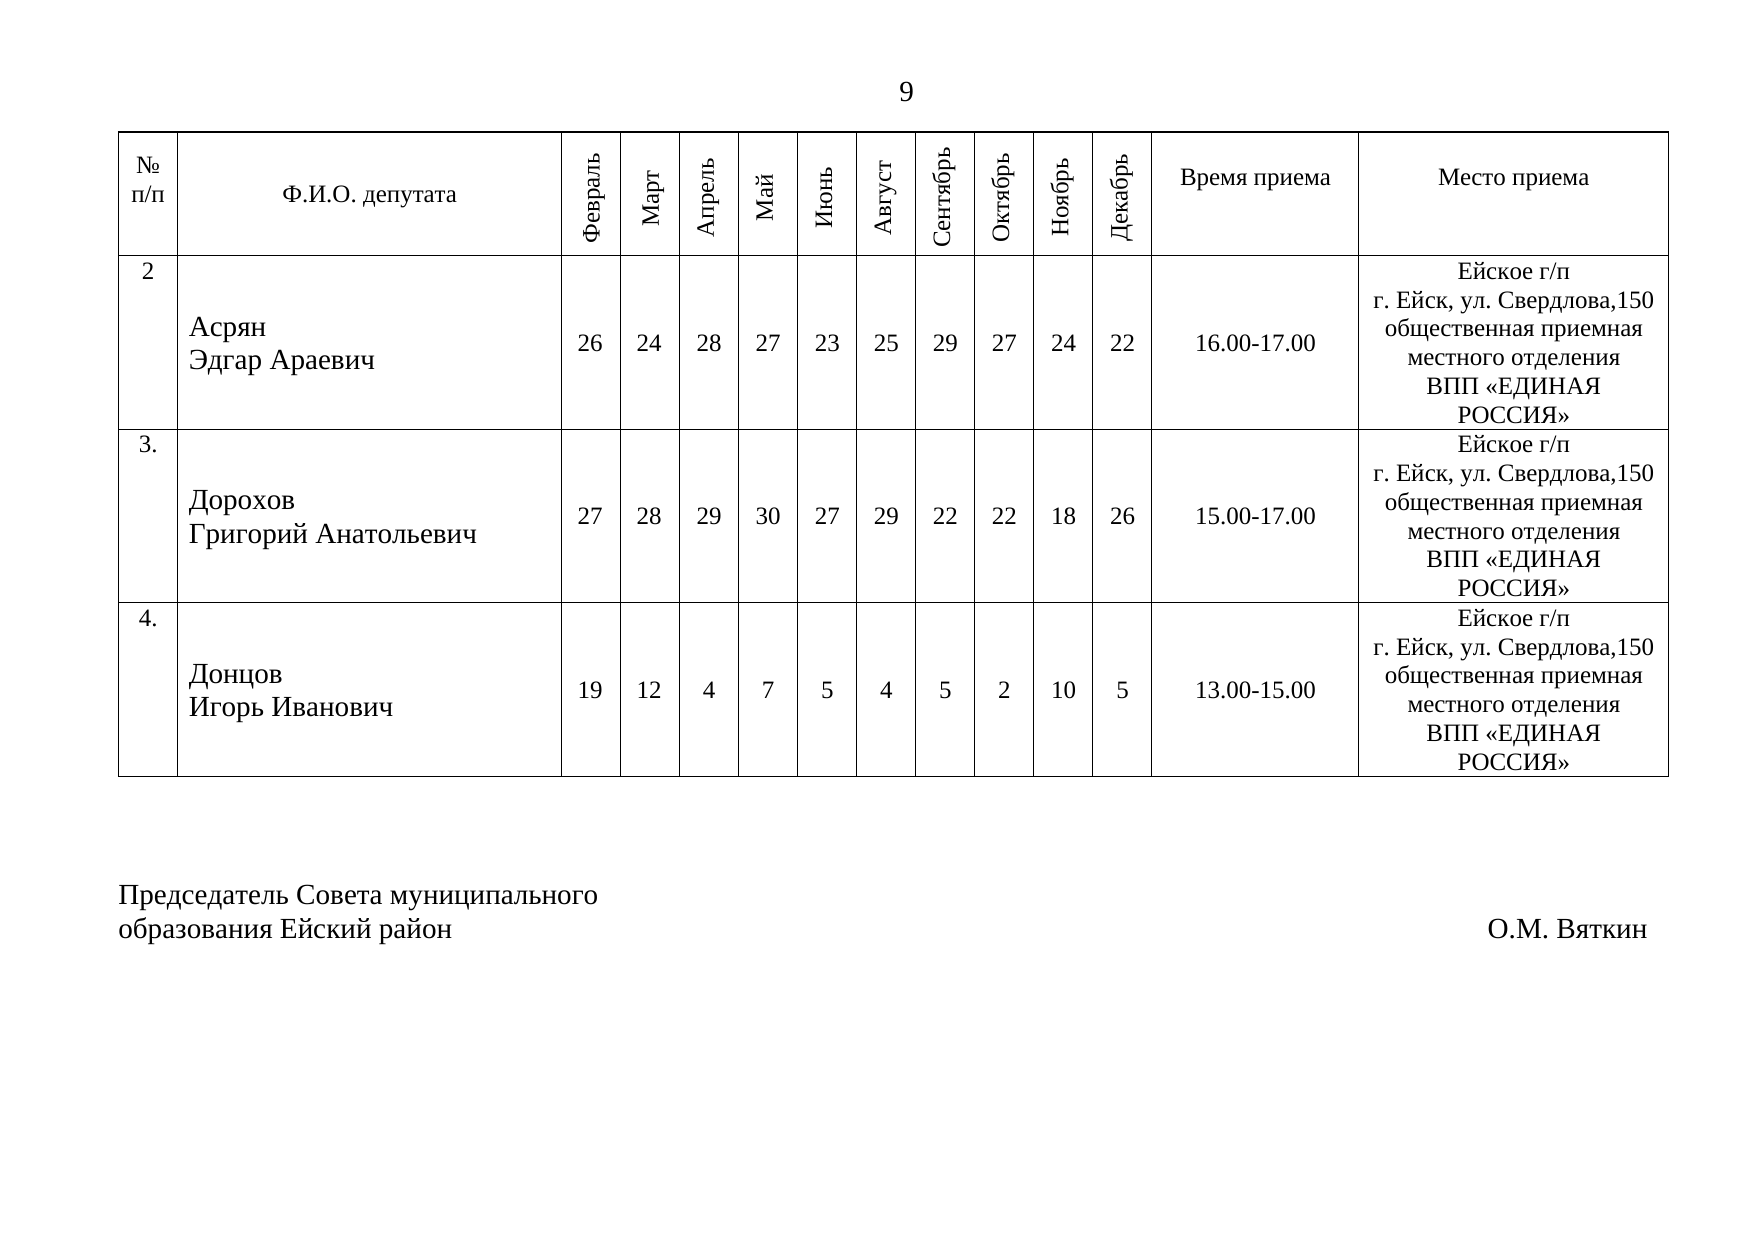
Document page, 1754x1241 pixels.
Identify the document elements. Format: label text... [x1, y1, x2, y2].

table_cell Асрян Эдгар Араевич [178, 256, 561, 428]
table_cell 7 [739, 603, 797, 776]
table_cell 27 [798, 430, 856, 602]
table_cell 29 [680, 430, 738, 602]
table_cell 27 [739, 256, 797, 428]
table_cell 27 [562, 430, 620, 602]
table_cell 30 [739, 430, 797, 602]
table_cell 12 [621, 603, 679, 776]
table_cell 22 [916, 430, 974, 602]
table_cell 24 [1034, 256, 1092, 428]
table_cell Донцов Игорь Иванович [178, 603, 561, 776]
table_cell 24 [621, 256, 679, 428]
table_cell 3. [119, 430, 177, 602]
table_cell 5 [916, 603, 974, 776]
table_cell 27 [975, 256, 1033, 428]
table_cell 15.00-17.00 [1152, 430, 1358, 602]
table_cell 28 [680, 256, 738, 428]
table_cell 19 [562, 603, 620, 776]
table_cell 4 [857, 603, 915, 776]
table_header Место приема [1359, 133, 1668, 255]
table_cell 4. [119, 603, 177, 776]
table_header Ф.И.О. депутата [178, 133, 561, 255]
table_cell 16.00-17.00 [1152, 256, 1358, 428]
table_cell Ейское г/п г. Ейск, ул. Свердлова,150 общественная приемная местного отделения ВПП «ЕДИНАЯ РОССИЯ» [1359, 430, 1668, 602]
table_cell 23 [798, 256, 856, 428]
table_cell 28 [621, 430, 679, 602]
table_cell 22 [1093, 256, 1151, 428]
table_cell 10 [1034, 603, 1092, 776]
text Председатель Совета муниципального [118, 877, 1695, 911]
table_header № п/п [119, 133, 177, 255]
table_header Апрель [680, 133, 738, 255]
table_cell 29 [916, 256, 974, 428]
table_header Октябрь [975, 133, 1033, 255]
table_header Ноябрь [1034, 133, 1092, 255]
table_header Июнь [798, 133, 856, 255]
table_cell 13.00-15.00 [1152, 603, 1358, 776]
table_cell 22 [975, 430, 1033, 602]
table_header Декабрь [1093, 133, 1151, 255]
text образования Ейский район О.М. Вяткин [118, 911, 1695, 944]
table_cell 26 [562, 256, 620, 428]
table_header Февраль [562, 133, 620, 255]
table_cell Ейское г/п г. Ейск, ул. Свердлова,150 общественная приемная местного отделения ВПП «ЕДИНАЯ РОССИЯ» [1359, 256, 1668, 428]
table_cell 2 [119, 256, 177, 428]
table_header Август [857, 133, 915, 255]
table_header Март [621, 133, 679, 255]
table_cell 29 [857, 430, 915, 602]
table_cell Дорохов Григорий Анатольевич [178, 430, 561, 602]
table_cell 26 [1093, 430, 1151, 602]
table_header Сентябрь [916, 133, 974, 255]
table_cell 25 [857, 256, 915, 428]
table_cell 18 [1034, 430, 1092, 602]
table_cell Ейское г/п г. Ейск, ул. Свердлова,150 общественная приемная местного отделения ВПП «ЕДИНАЯ РОССИЯ» [1359, 603, 1668, 776]
table_cell 2 [975, 603, 1033, 776]
table_header Май [739, 133, 797, 255]
table_cell 5 [1093, 603, 1151, 776]
table_header Время приема [1152, 133, 1358, 255]
table_cell 5 [798, 603, 856, 776]
table_cell 4 [680, 603, 738, 776]
